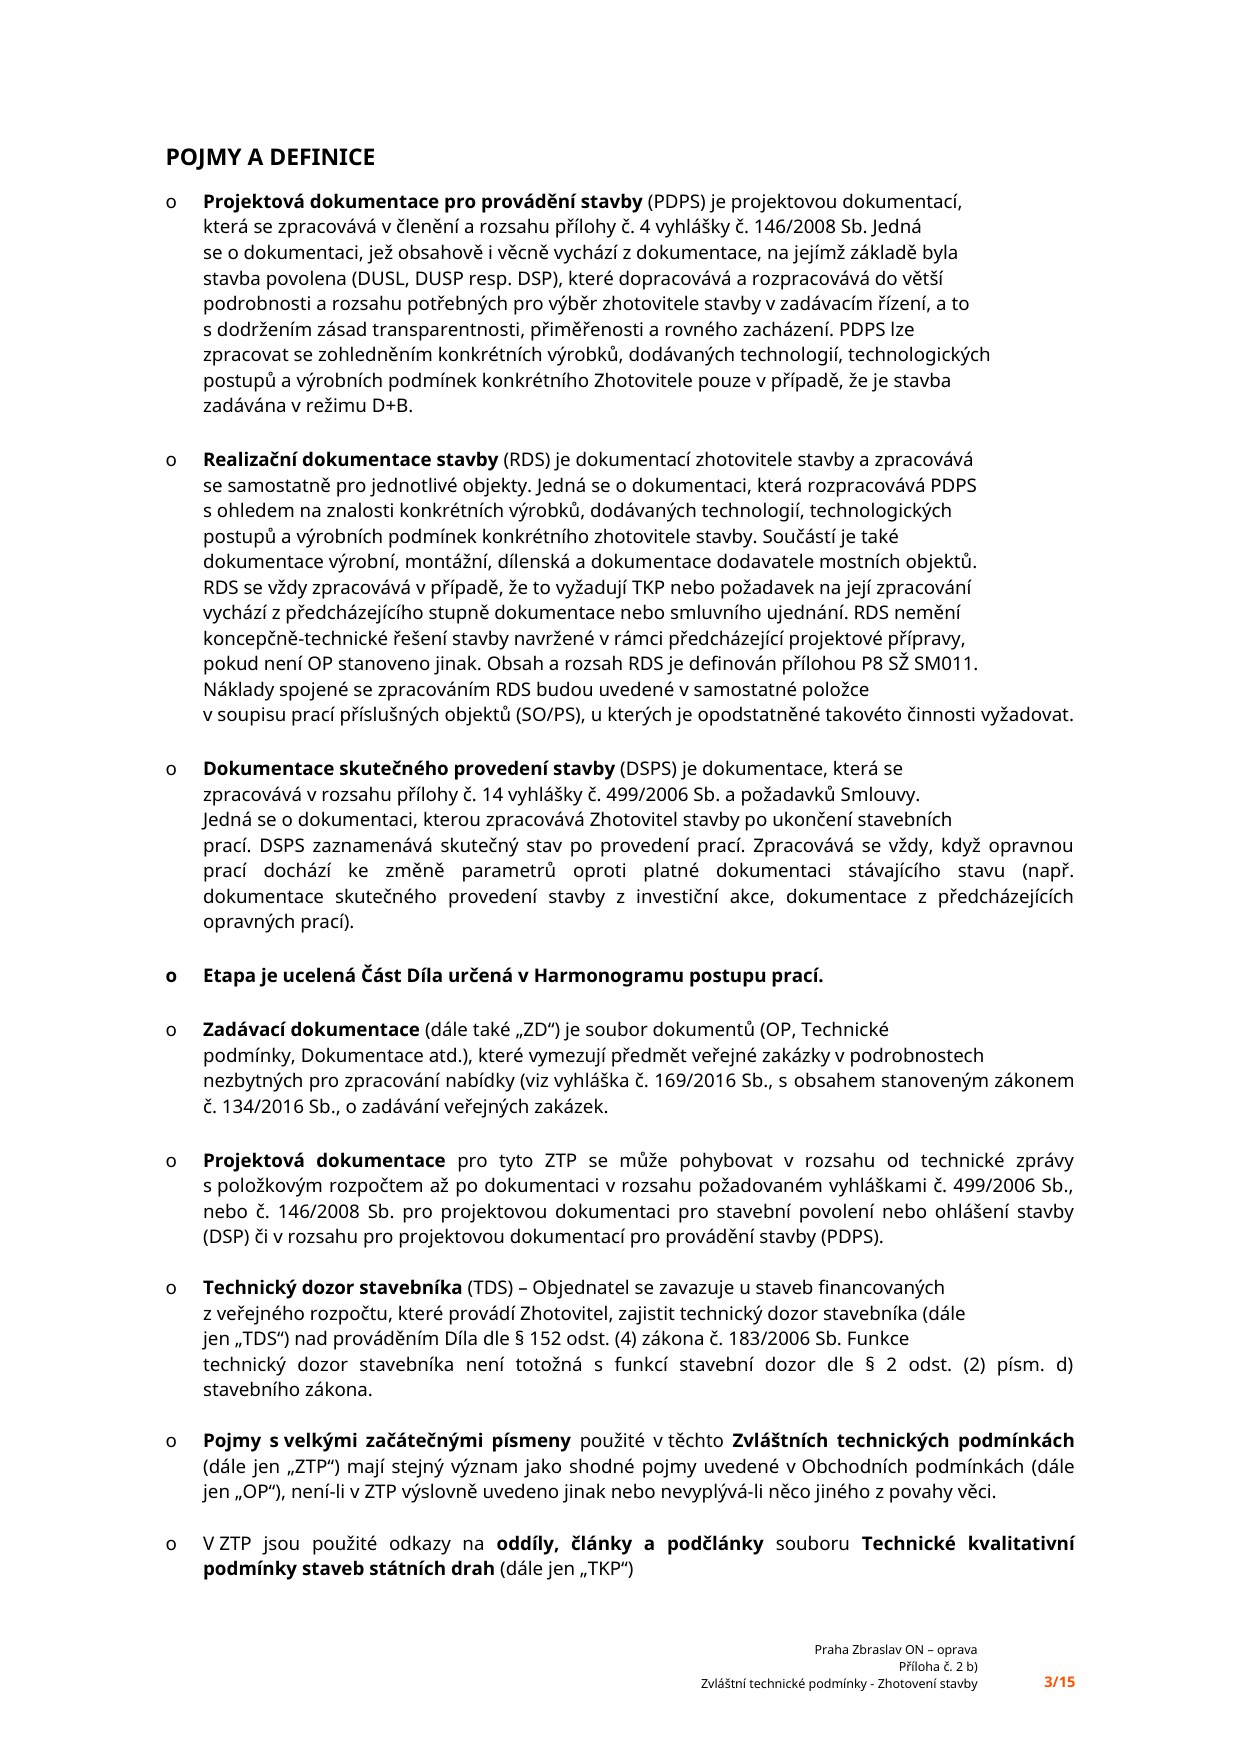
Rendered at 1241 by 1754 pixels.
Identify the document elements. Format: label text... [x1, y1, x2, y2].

text zpracovává v rozsahu přílohy č. 14 vyhlášky č. 499/2006 Sb. a požadavků Smlouvy. [203, 781, 1075, 807]
text postupů a výrobních podmínek konkrétního Zhotovitele pouze v případě, že je stavba [165, 367, 1075, 392]
list Zadávací dokumentace (dále také „ZD“) je soubor dokumentů (OP, Technické [165, 1017, 1075, 1042]
list Projektová dokumentace pro tyto ZTP se může pohybovat v rozsahu od technické zprávy s položkovým rozpočtem až po dokumentaci v rozsahu požadovaném vyhláškami č. 499/2006 Sb., nebo č. 146/2008 Sb. pro projektovou dokumentaci pro stavební povolení nebo ohlášení stavby (DSP) či v rozsahu pro projektovou dokumentací pro provádění stavby (PDPS). [165, 1147, 1075, 1249]
text s ohledem na znalosti konkrétních výrobků, dodávaných technologií, technologických [203, 497, 1075, 523]
text stavba povolena (DUSL, DUSP resp. DSP), které dopracovává a rozpracovává do větší [165, 265, 1075, 290]
list Pojmy s velkými začátečnými písmeny použité v těchto Zvláštních technických podmínkách (dále jen „ZTP“) mají stejný význam jako shodné pojmy uvedené v Obchodních podmínkách (dále jen „OP“), není-li v ZTP výslovně uvedeno jinak nebo nevyplývá-li něco jiného z povahy věci. [165, 1428, 1075, 1504]
text Náklady spojené se zpracováním RDS budou uvedené v samostatné položce [203, 676, 1075, 702]
list Realizační dokumentace stavby (RDS) je dokumentací zhotovitele stavby a zpracovává [165, 446, 1075, 472]
text Jedná se o dokumentaci, kterou zpracovává Zhotovitel stavby po ukončení stavebních [203, 807, 1075, 832]
text s dodržením zásad transparentnosti, přiměřenosti a rovného zacházení. PDPS lze [165, 316, 1075, 341]
text RDS se vždy zpracovává v případě, že to vyžadují TKP nebo požadavek na její zpracování [203, 574, 1075, 599]
text postupů a výrobních podmínek konkrétního zhotovitele stavby. Součástí je také [203, 523, 1075, 548]
text zadávána v režimu D+B. [165, 392, 1075, 418]
text podrobnosti a rozsahu potřebných pro výběr zhotovitele stavby v zadávacím řízení, a to [165, 290, 1075, 316]
text vychází z předcházejícího stupně dokumentace nebo smluvního ujednání. RDS nemění [203, 599, 1075, 625]
text se samostatně pro jednotlivé objekty. Jedná se o dokumentaci, která rozpracovává PDPS [165, 472, 1075, 497]
text Pojmy a definice [165, 141, 1075, 173]
text v soupisu prací příslušných objektů (SO/PS), u kterých je opodstatněné takovéto činnosti vyžadovat. [203, 702, 1075, 727]
text zpracovat se zohledněním konkrétních výrobků, dodávaných technologií, technologických [165, 341, 1075, 367]
text podmínky, Dokumentace atd.), které vymezují předmět veřejné zakázky v podrobnostech [203, 1042, 1075, 1068]
list Etapa je ucelená Část Díla určená v Harmonogramu postupu prací. [165, 963, 1075, 988]
text která se zpracovává v členění a rozsahu přílohy č. 4 vyhlášky č. 146/2008 Sb. Jedná [165, 214, 1075, 239]
list V ZTP jsou použité odkazy na oddíly, články a podčlánky souboru Technické kvalitativní podmínky staveb státních drah (dále jen „TKP“) [165, 1530, 1075, 1581]
text z veřejného rozpočtu, které provádí Zhotovitel, zajistit technický dozor stavebníka (dále [203, 1300, 1075, 1326]
text se o dokumentaci, jež obsahově i věcně vychází z dokumentace, na jejímž základě byla [165, 239, 1075, 265]
text koncepčně-technické řešení stavby navržené v rámci předcházející projektové přípravy, [203, 625, 1075, 651]
list Projektová dokumentace pro provádění stavby (PDPS) je projektovou dokumentací, [165, 188, 1075, 214]
text nezbytných pro zpracování nabídky (viz vyhláška č. 169/2016 Sb., s obsahem stanoveným zákonem č. 134/2016 Sb., o zadávání veřejných zakázek. [203, 1068, 1075, 1119]
list Dokumentace skutečného provedení stavby (DSPS) je dokumentace, která se [165, 756, 1075, 781]
text dokumentace výrobní, montážní, dílenská a dokumentace dodavatele mostních objektů. [203, 548, 1075, 574]
text jen „TDS“) nad prováděním Díla dle § 152 odst. (4) zákona č. 183/2006 Sb. Funkce [203, 1326, 1075, 1351]
list Technický dozor stavebníka (TDS) – Objednatel se zavazuje u staveb financovaných [165, 1275, 1075, 1300]
text prací. DSPS zaznamenává skutečný stav po provedení prací. Zpracovává se vždy, když opravnou prací dochází ke změně parametrů oproti platné dokumentaci stávajícího stavu (např. dokumentace skutečného provedení stavby z investiční akce, dokumentace z předcházejících opravných prací). [203, 832, 1075, 934]
text pokud není OP stanoveno jinak. Obsah a rozsah RDS je definován přílohou P8 SŽ SM011. [203, 651, 1075, 676]
text technický dozor stavebníka není totožná s funkcí stavební dozor dle § 2 odst. (2) písm. d) stavebního zákona. [203, 1351, 1075, 1402]
